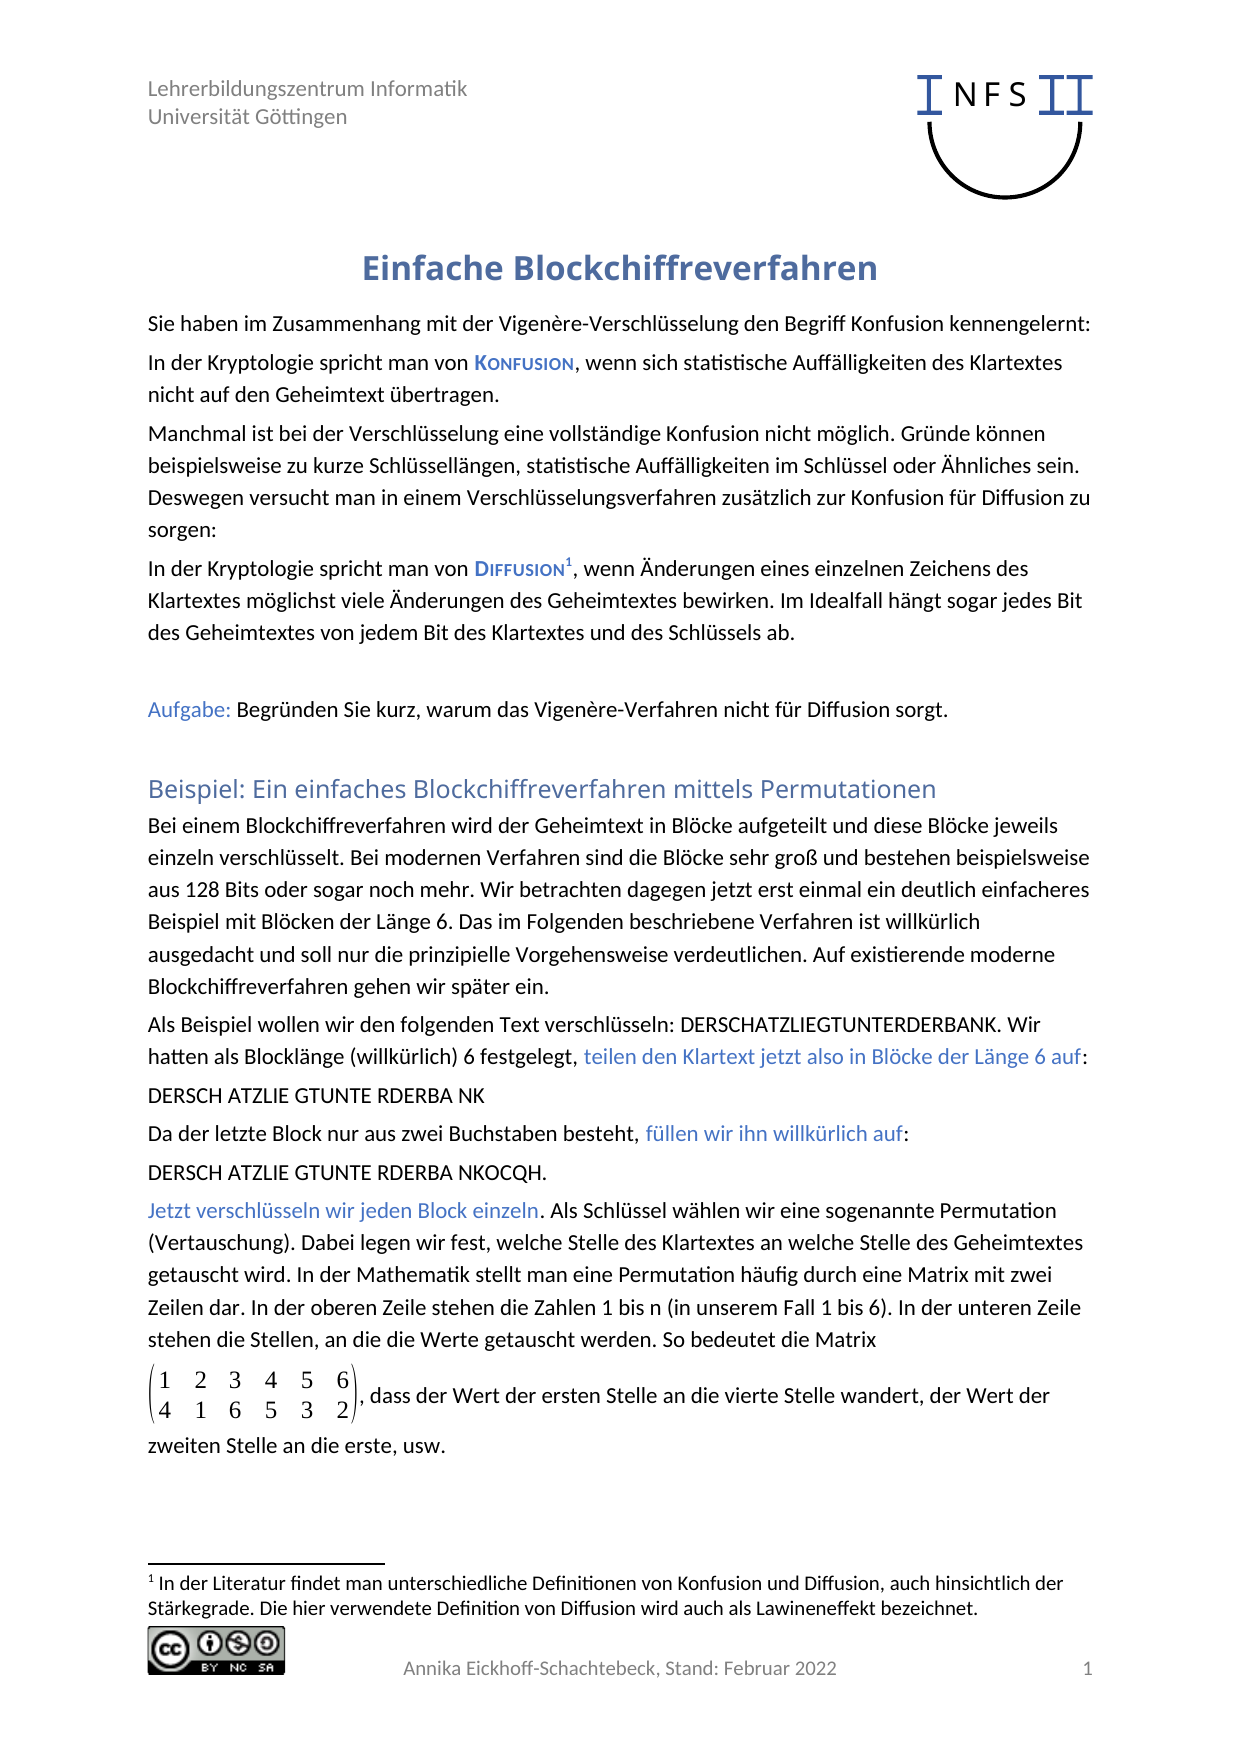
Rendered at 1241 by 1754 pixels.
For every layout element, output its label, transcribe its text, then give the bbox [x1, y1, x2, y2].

text DERSCH ATZLIE GTUNTE RDERBA NK [148, 1081, 1093, 1109]
text In der Kryptologie spricht man von Konfusion, wenn sich statistische Auffälligkeiten des Klartextes nicht auf den Geheimtext übertragen. [148, 348, 1093, 408]
text Manchmal ist bei der Verschlüsselung eine vollständige Konfusion nicht möglich. Gründe können beispielsweise zu kurze Schlüssellängen, statistische Auffälligkeiten im Schlüssel oder Ähnliches sein. Deswegen versucht man in einem Verschlüsselungsverfahren zusätzlich zur Konfusion für Diffusion zu sorgen: [148, 419, 1093, 543]
picture [147, 1626, 286, 1675]
text Bei einem Blockchiffreverfahren wird der Geheimtext in Blöcke aufgeteilt und diese Blöcke jeweils einzeln verschlüsselt. Bei modernen Verfahren sind die Blöcke sehr groß und bestehen beispielsweise aus 128 Bits oder sogar noch mehr. Wir betrachten dagegen jetzt erst einmal ein deutlich einfacheres Beispiel mit Blöcken der Länge 6. Das im Folgenden beschriebene Verfahren ist willkürlich ausgedacht und soll nur die prinzipielle Vorgehensweise verdeutlichen. Auf existierende moderne Blockchiffreverfahren gehen wir später ein. [148, 811, 1093, 1000]
text Als Beispiel wollen wir den folgenden Text verschlüsseln: DERSCHATZLIEGTUNTERDERBANK. Wir hatten als Blocklänge (willkürlich) 6 festgelegt, teilen den Klartext jetzt also in Blöcke der Länge 6 auf: [148, 1010, 1093, 1071]
subtitle Beispiel: Ein einfaches Blockchiffreverfahren mittels Permutationen [148, 772, 1093, 806]
text Da der letzte Block nur aus zwei Buchstaben besteht, füllen wir ihn willkürlich auf: [148, 1119, 1093, 1147]
text Jetzt verschlüsseln wir jeden Block einzeln. Als Schlüssel wählen wir eine sogenannte Permutation (Vertauschung). Dabei legen wir fest, welche Stelle des Klartextes an welche Stelle des Geheimtextes getauscht wird. In der Mathematik stellt man eine Permutation häufig durch eine Matrix mit zwei Zeilen dar. In der oberen Zeile stehen die Zahlen 1 bis n (in unserem Fall 1 bis 6). In der unteren Zeile stehen die Stellen, an die die Werte getauscht werden. So bedeutet die Matrix [148, 1196, 1093, 1353]
text , dass der Wert der ersten Stelle an die vierte Stelle wandert, der Wert der zweiten Stelle an die erste, usw. [148, 1363, 1093, 1459]
text DERSCH ATZLIE GTUNTE RDERBA NKOCQH. [148, 1158, 1093, 1186]
text Sie haben im Zusammenhang mit der Vigenère-Verschlüsselung den Begriff Konfusion kennengelernt: [148, 309, 1093, 338]
text Aufgabe: Begründen Sie kurz, warum das Vigenère-Verfahren nicht für Diffusion sorgt. [148, 695, 1093, 723]
text In der Kryptologie spricht man von Diffusion, wenn Änderungen eines einzelnen Zeichens des Klartextes möglichst viele Änderungen des Geheimtextes bewirken. Im Idealfall hängt sogar jedes Bit des Geheimtextes von jedem Bit des Klartextes und des Schlüssels ab. [148, 554, 1093, 646]
subtitle Einfache Blockchiffreverfahren [148, 245, 1093, 290]
